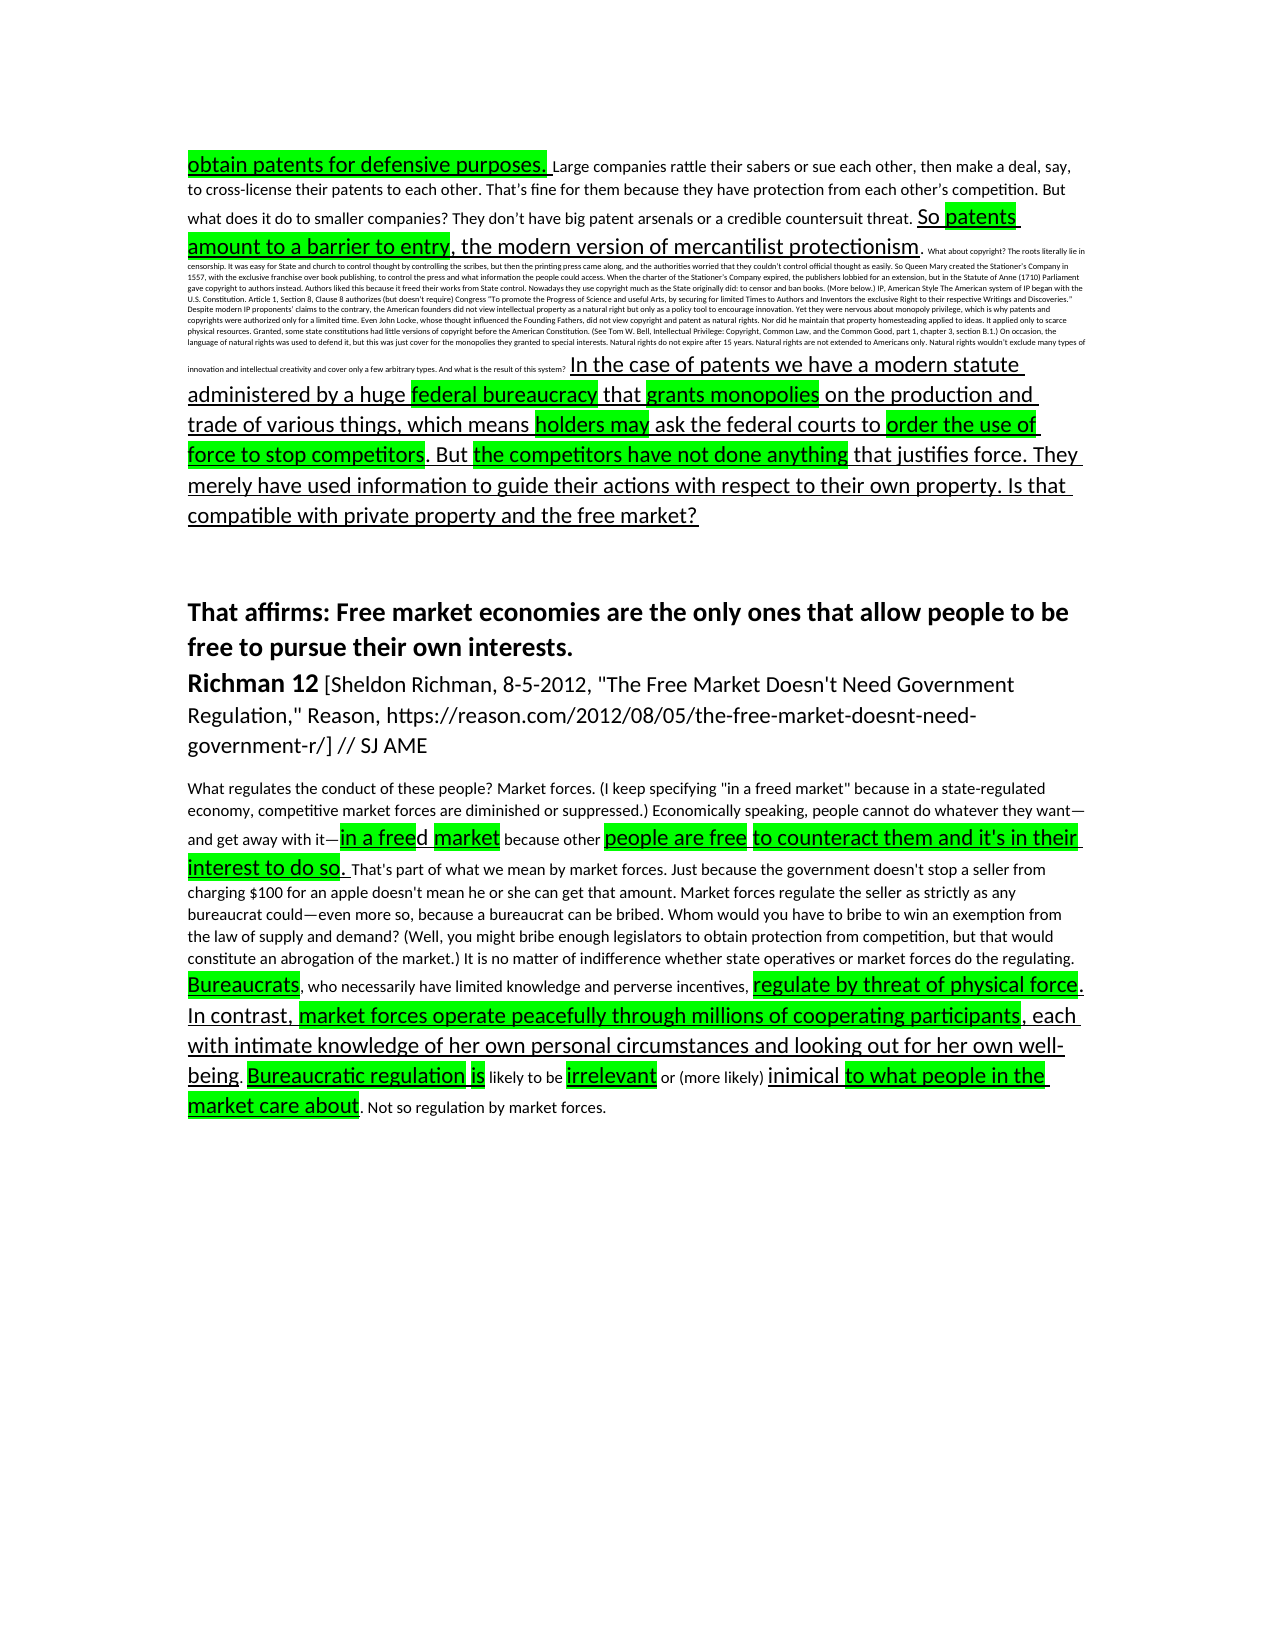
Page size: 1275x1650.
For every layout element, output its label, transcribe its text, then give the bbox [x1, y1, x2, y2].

subtitle That affirms: Free market economies are the only ones that allow people to be free to pursue their own interests. [187, 595, 1087, 663]
text What regulates the conduct of these people? Market forces. (I keep specifying "in a freed market" because in a state-regulated economy, competitive market forces are diminished or suppressed.) Economically speaking, people cannot do whatever they want—and get away with it—in a freed market because other people are free to counteract them and it's in their interest to do so. That's part of what we mean by market forces. Just because the government doesn't stop a seller from charging $100 for an apple doesn't mean he or she can get that amount. Market forces regulate the seller as strictly as any bureaucrat could—even more so, because a bureaucrat can be bribed. Whom would you have to bribe to win an exemption from the law of supply and demand? (Well, you might bribe enough legislators to obtain protection from competition, but that would constitute an abrogation of the market.) It is no matter of indifference whether state operatives or market forces do the regulating. Bureaucrats, who necessarily have limited knowledge and perverse incentives, regulate by threat of physical force. In contrast, market forces operate peacefully through millions of cooperating participants, each with intimate knowledge of her own personal circumstances and looking out for her own well-being. Bureaucratic regulation is likely to be irrelevant or (more likely) inimical to what people in the market care about. Not so regulation by market forces. [187, 778, 1087, 1119]
text Richman 12 [Sheldon Richman, 8-5-2012, "The Free Market Doesn't Need Government Regulation," Reason, https://reason.com/2012/08/05/the-free-market-doesnt-need-government-r/] // SJ AME [187, 666, 1087, 759]
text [187, 150, 1087, 529]
